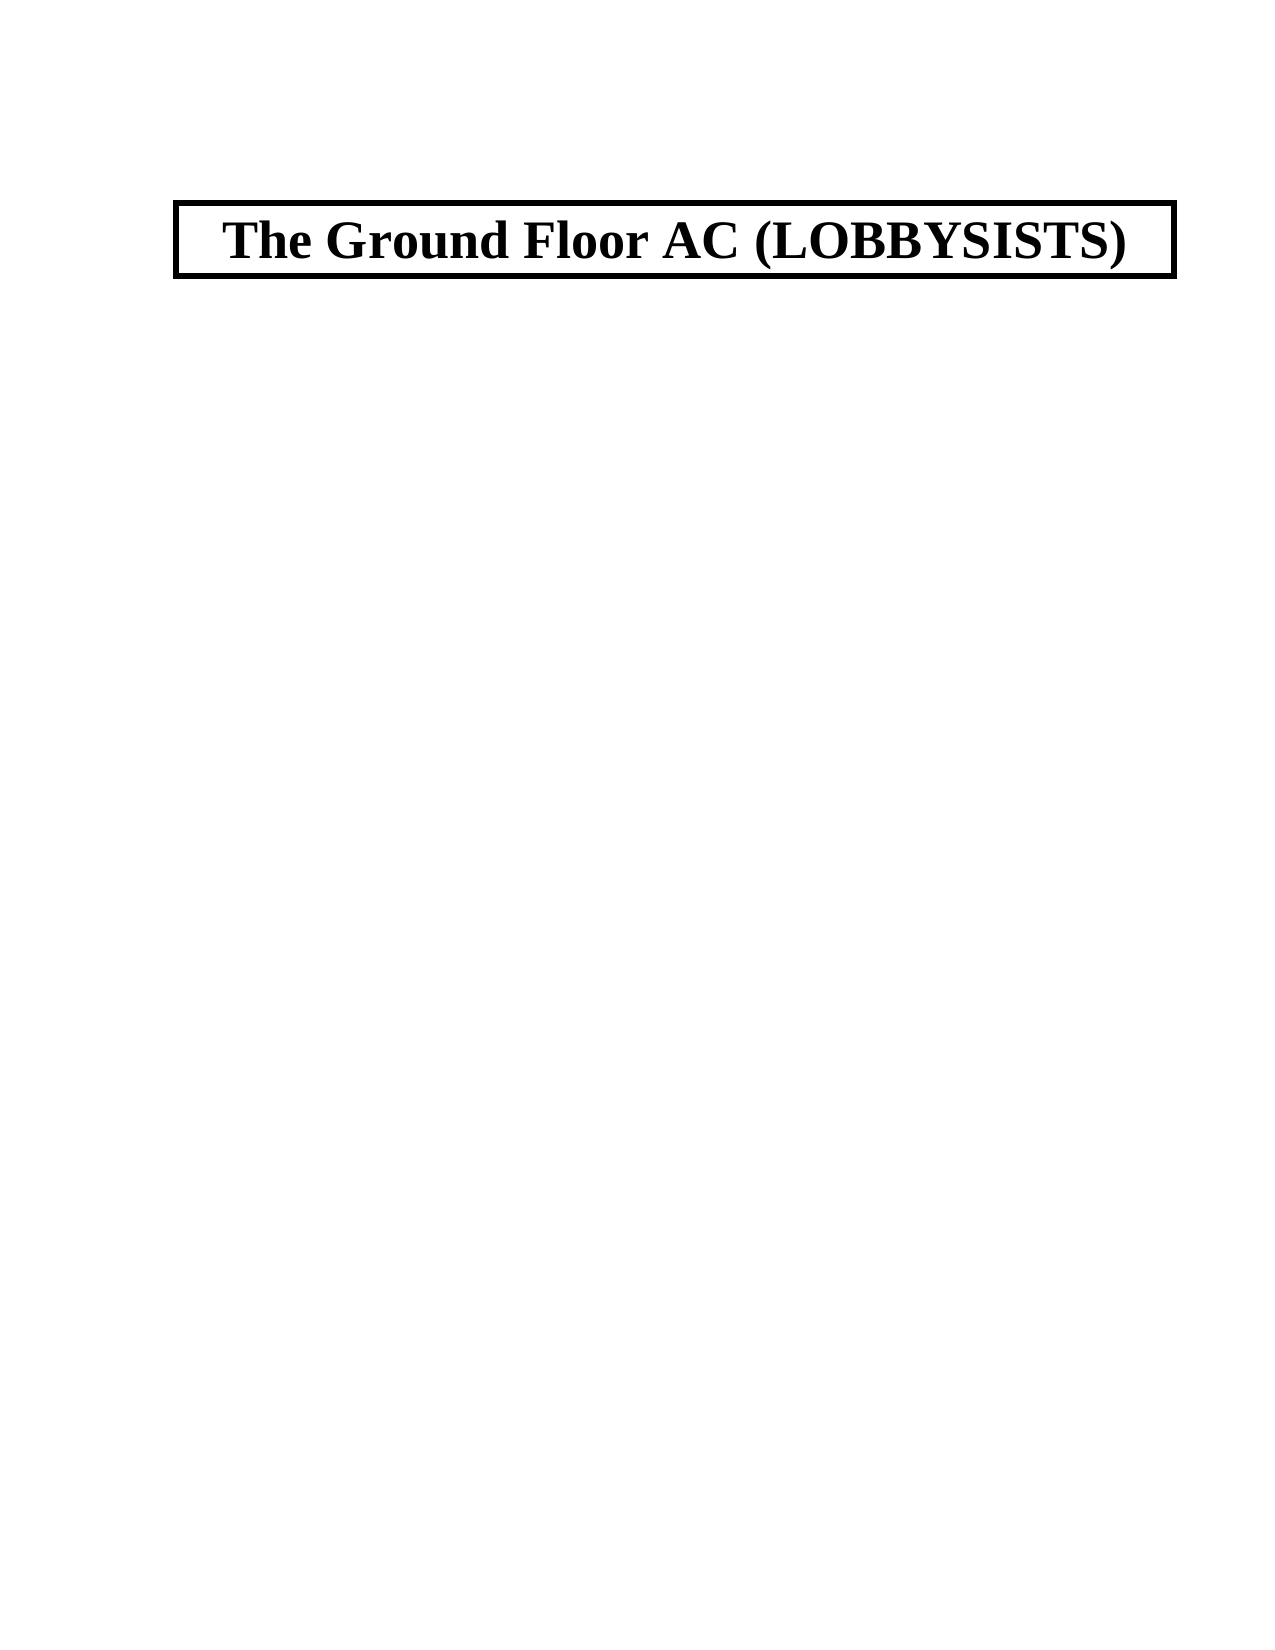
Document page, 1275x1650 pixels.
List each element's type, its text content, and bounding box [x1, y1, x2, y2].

subtitle The Ground Floor AC (LOBBYSISTS) [179, 206, 1171, 273]
